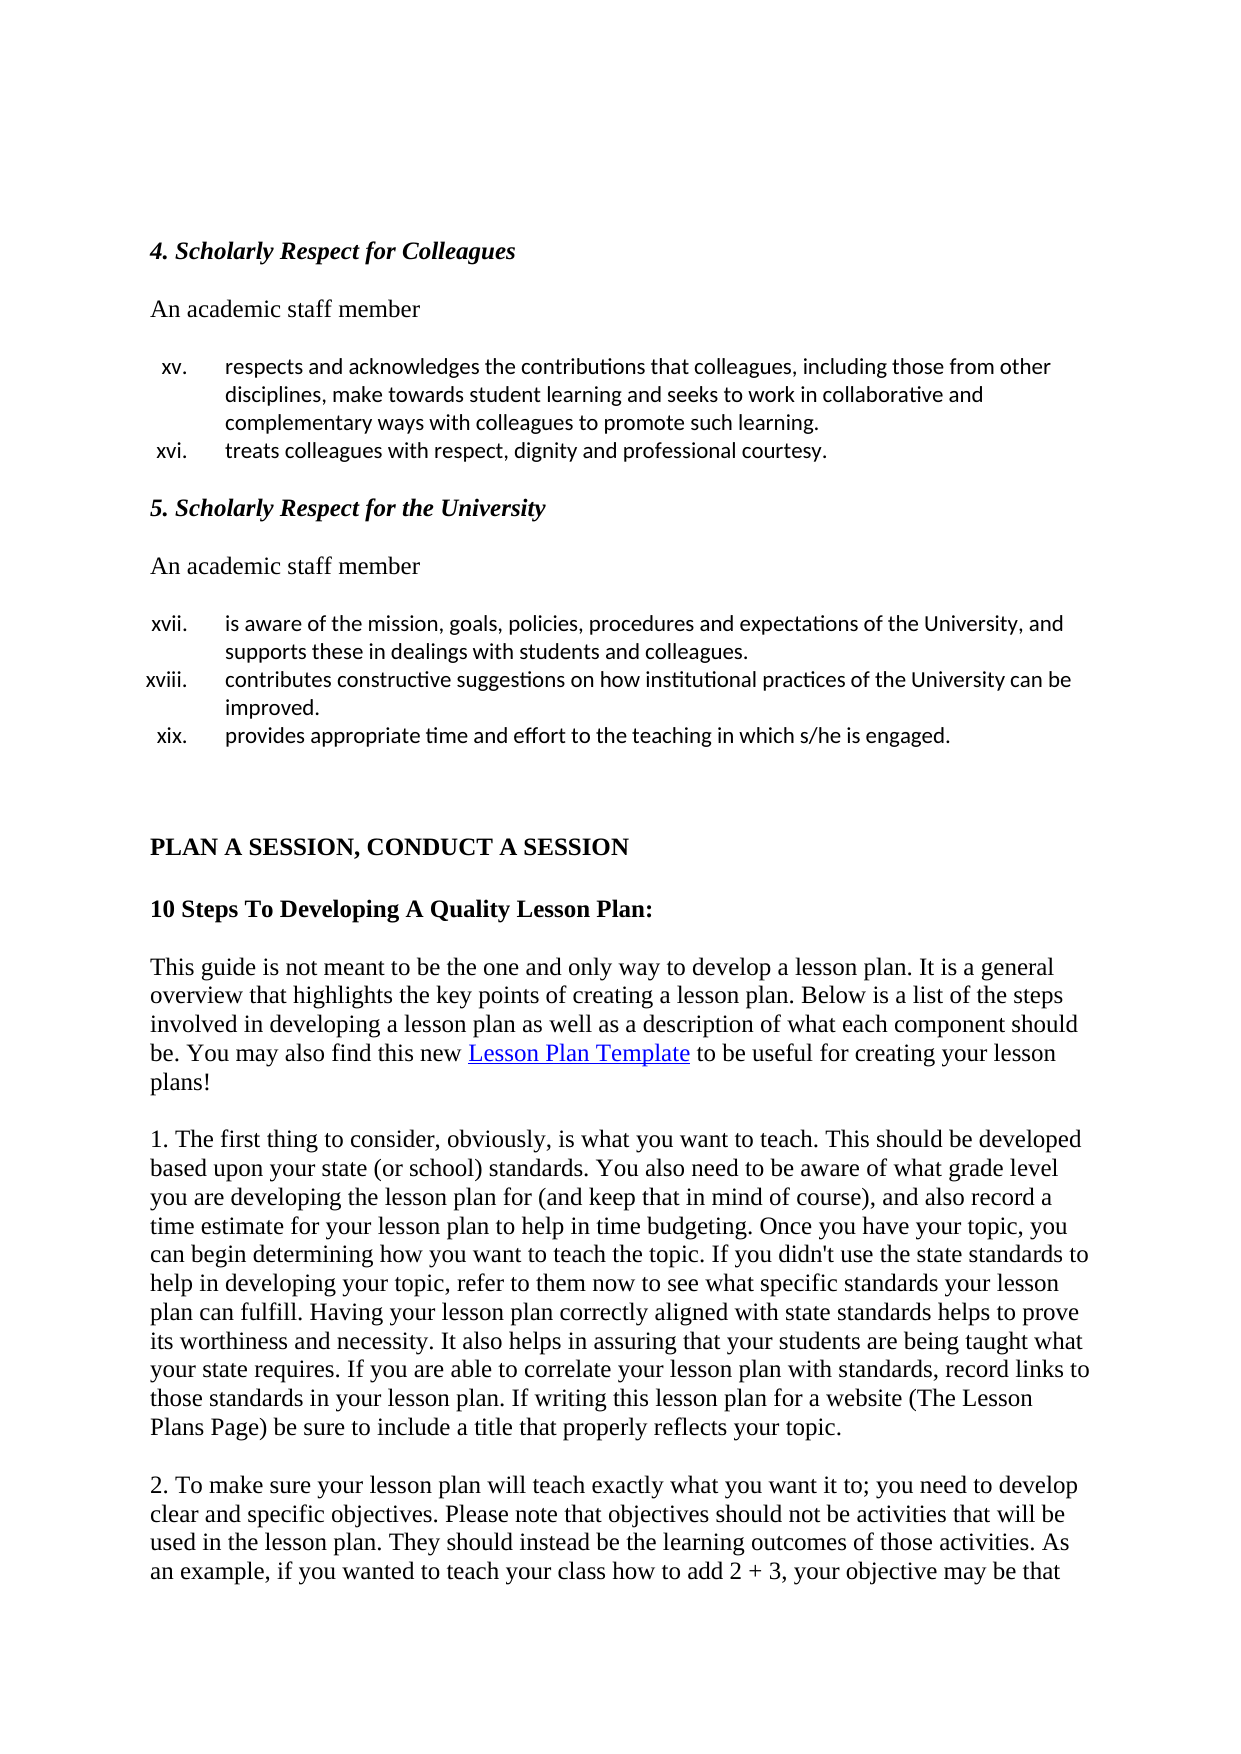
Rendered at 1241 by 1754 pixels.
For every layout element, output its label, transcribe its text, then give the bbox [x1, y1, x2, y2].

text An academic staff member [150, 294, 1090, 323]
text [150, 1470, 1090, 1585]
text 10 Steps To Developing A Quality Lesson Plan: [150, 894, 1090, 922]
text 4. Scholarly Respect for Colleagues [150, 236, 1090, 265]
text This guide is not meant to be the one and only way to develop a lesson plan. It is a general overview that highlights the key points of creating a lesson plan. Below is a list of the steps involved in developing a lesson plan as well as a description of what each component should be. You may also find this new Lesson Plan Template to be useful for creating your lesson plans! [150, 952, 1090, 1095]
list is aware of the mission, goals, policies, procedures and expectations of the University, and supports these in dealings with students and colleagues. [187, 609, 1090, 665]
list provides appropriate time and effort to the teaching in which s/he is engaged. [187, 721, 1090, 749]
text PLAN A SESSION, CONDUCT A SESSION [150, 832, 1090, 860]
list treats colleagues with respect, dignity and professional courtesy. [187, 436, 1090, 464]
text An academic staff member [150, 551, 1090, 580]
text 1. The first thing to consider, obviously, is what you want to teach. This should be developed based upon your state (or school) standards. You also need to be aware of what grade level you are developing the lesson plan for (and keep that in mind of course), and also record a time estimate for your lesson plan to help in time budgeting. Once you have your topic, you can begin determining how you want to teach the topic. If you didn't use the state standards to help in developing your topic, refer to them now to see what specific standards your lesson plan can fulfill. Having your lesson plan correctly aligned with state standards helps to prove its worthiness and necessity. It also helps in assuring that your students are being taught what your state requires. If you are able to correlate your lesson plan with standards, record links to those standards in your lesson plan. If writing this lesson plan for a website (The Lesson Plans Page) be sure to include a title that properly reflects your topic. [150, 1124, 1090, 1441]
list contributes constructive suggestions on how institutional practices of the University can be improved. [187, 665, 1090, 721]
list respects and acknowledges the contributions that colleagues, including those from other disciplines, make towards student learning and seeks to work in collaborative and complementary ways with colleagues to promote such learning. [187, 352, 1090, 436]
text 5. Scholarly Respect for the University [150, 493, 1090, 522]
